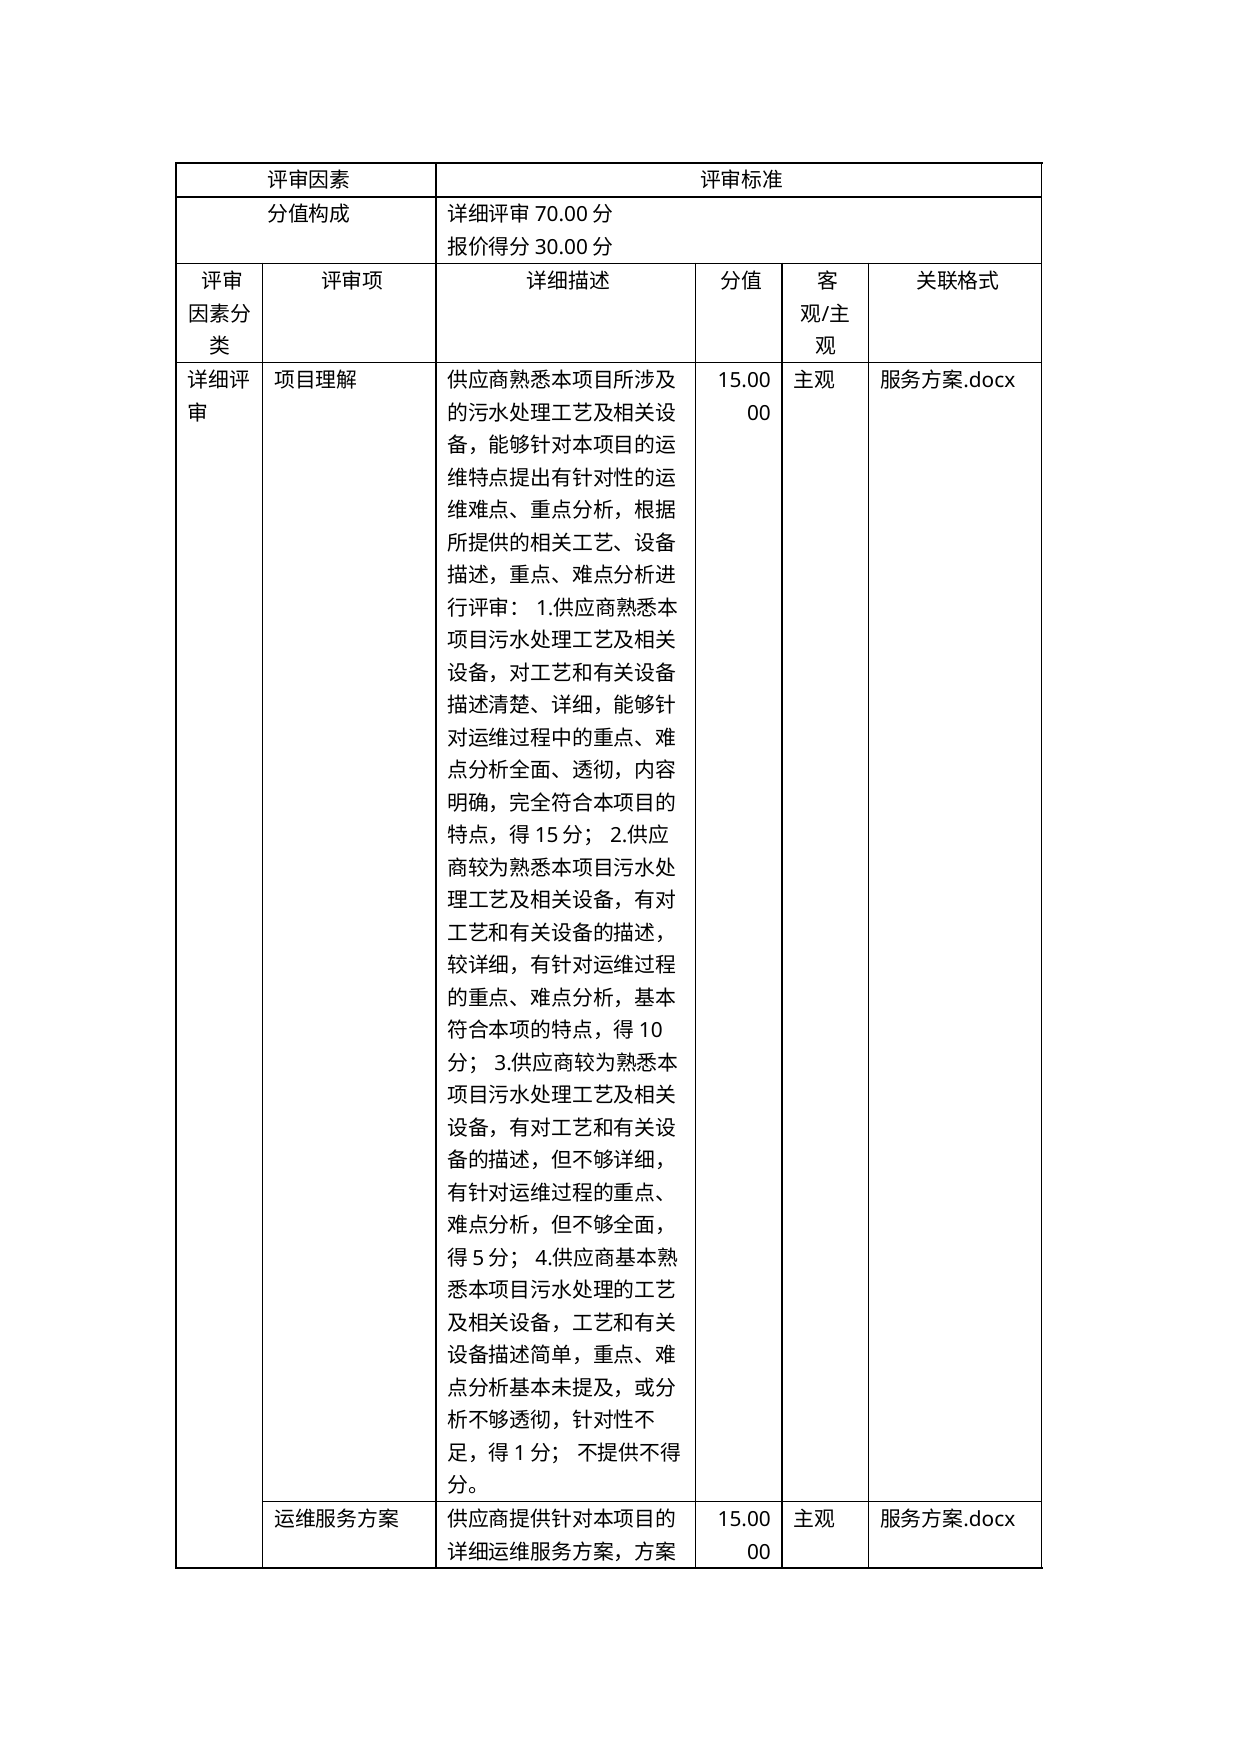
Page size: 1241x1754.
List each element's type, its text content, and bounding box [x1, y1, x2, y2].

table_cell 评审因素分类 [177, 264, 262, 362]
table_cell 服务方案.docx [869, 1502, 1041, 1567]
table_cell 分值构成 [177, 198, 435, 263]
table_cell 主观 [783, 363, 868, 1501]
table_cell 项目理解 [263, 363, 435, 1501]
table_cell 15.0000 [696, 1502, 781, 1567]
table_header 评审因素 [177, 164, 435, 196]
table_cell 详细评审 [177, 363, 262, 1567]
table_cell 分值 [696, 264, 781, 362]
table_header 评审标准 [437, 164, 1041, 196]
table_cell 评审项 [263, 264, 435, 362]
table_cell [437, 1502, 695, 1567]
table_cell 运维服务方案 [263, 1502, 435, 1567]
table_cell 客观/主观 [783, 264, 868, 362]
table_cell 供应商熟悉本项目所涉及的污水处理工艺及相关设备，能够针对本项目的运维特点提出有针对性的运维难点、重点分析，根据所提供的相关工艺、设备描述，重点、难点分析进行评审： 1.供应商熟悉本项目污水处理工艺及相关设备，对工艺和有关设备描述清楚、详细，能够针对运维过程中的重点、难点分析全面、透彻，内容明确，完全符合本项目的特点，得15分； 2.供应商较为熟悉本项目污水处理工艺及相关设备，有对工艺和有关设备的描述，较详细，有针对运维过程的重点、难点分析，基本符合本项的特点，得10分； 3.供应商较为熟悉本项目污水处理工艺及相关设备，有对工艺和有关设备的描述，但不够详细，有针对运维过程的重点、难点分析，但不够全面，得5分； 4.供应商基本熟悉本项目污水处理的工艺及相关设备，工艺和有关设备描述简单，重点、难点分析基本未提及，或分析不够透彻，针对性不足，得1分； 不提供不得分。 [437, 363, 695, 1501]
table_cell 15.0000 [696, 363, 781, 1501]
table_cell 详细评审70.00分 报价得分30.00分 [437, 198, 1041, 263]
table_cell 关联格式 [869, 264, 1041, 362]
table_cell 服务方案.docx [869, 363, 1041, 1501]
table_cell 主观 [783, 1502, 868, 1567]
table_cell 详细描述 [437, 264, 695, 362]
